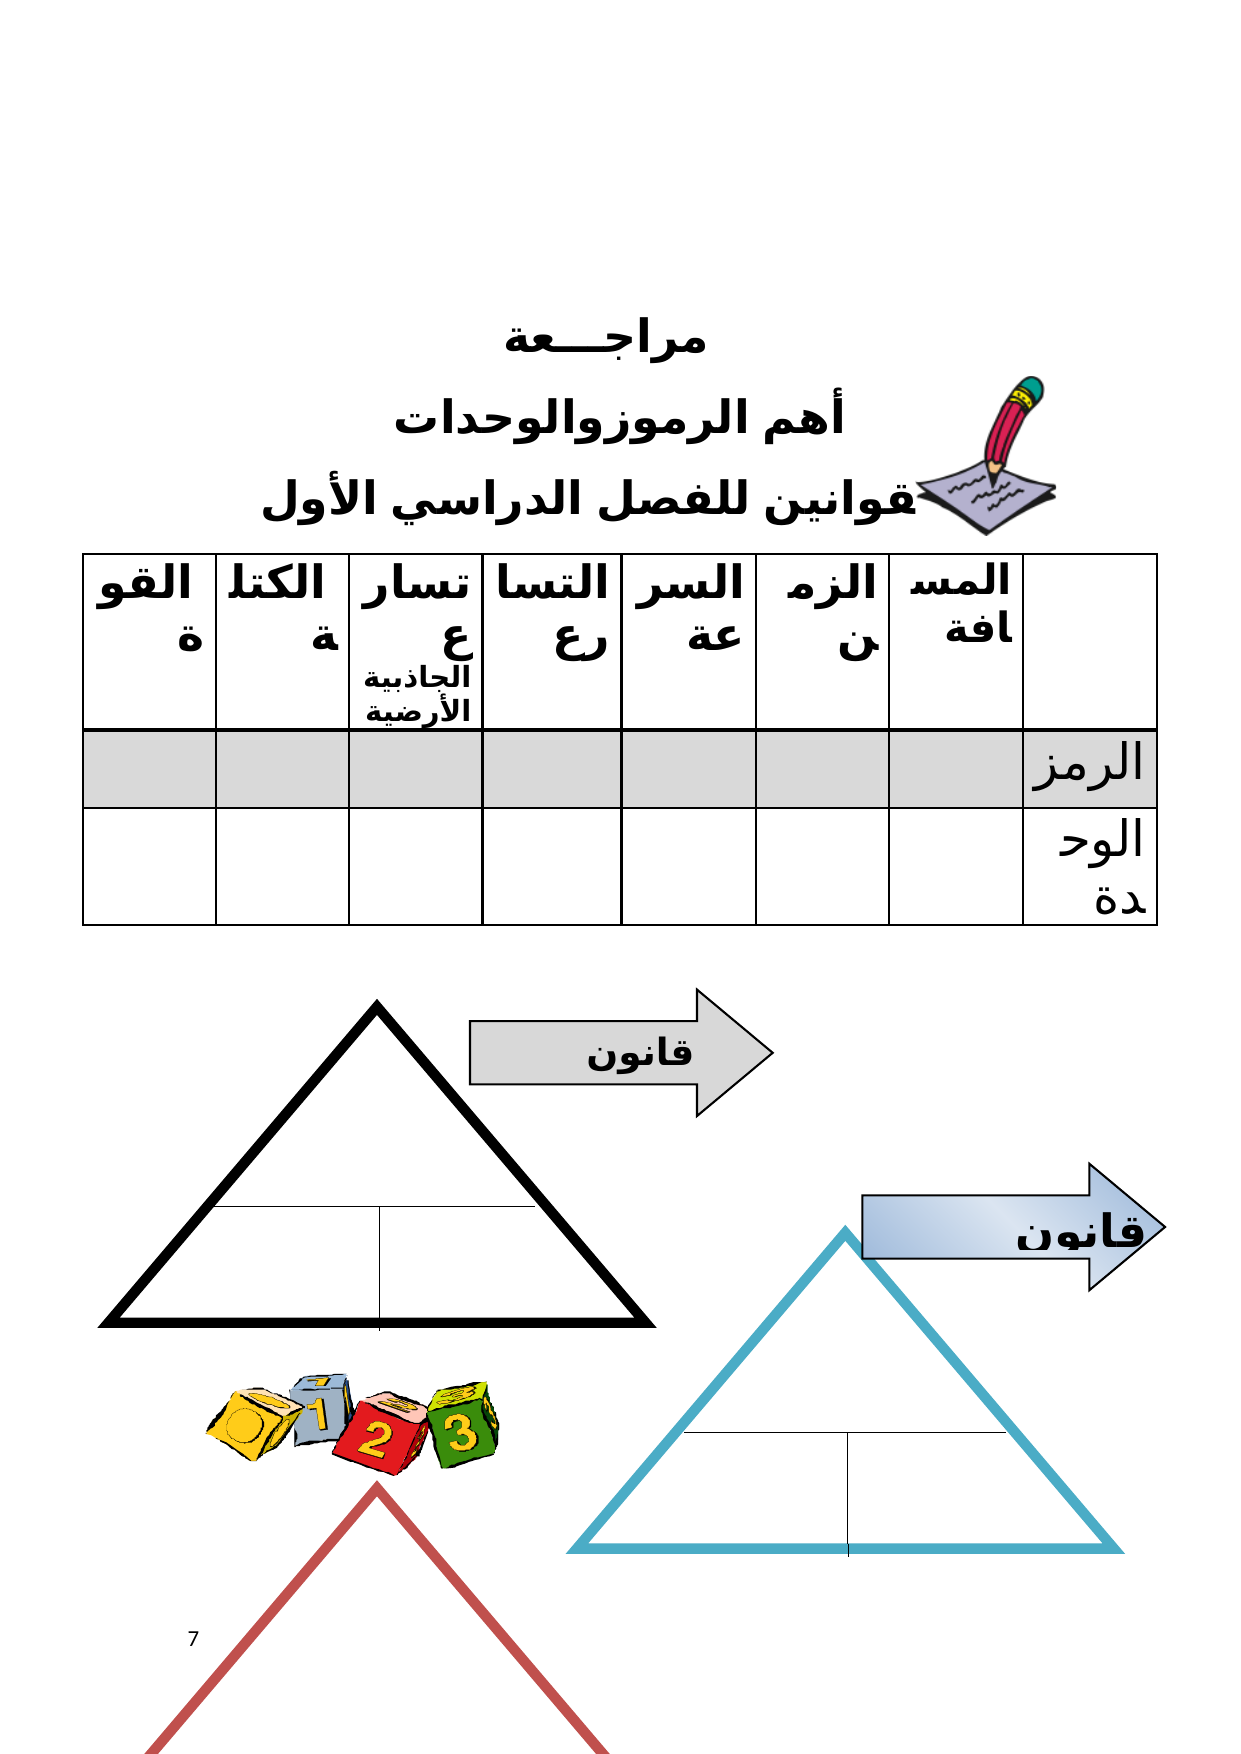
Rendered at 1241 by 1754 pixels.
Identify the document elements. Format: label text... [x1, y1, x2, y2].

text والقوانين للفصل الدراسي الأول [187, 472, 915, 524]
table_header الزمن [757, 555, 888, 728]
table_cell [890, 732, 1022, 807]
text أهم الرموزوالوحدات [187, 390, 915, 443]
table_cell [350, 809, 481, 924]
table_cell [217, 809, 348, 924]
text مراجـــعة [187, 309, 1053, 362]
table_cell [623, 809, 755, 924]
table_header السرعة [623, 555, 755, 728]
table_cell [890, 809, 1022, 924]
table_cell الرمز [1024, 732, 1156, 807]
table_cell [84, 809, 215, 924]
table_cell [623, 732, 755, 807]
table_cell [217, 732, 348, 807]
table_header تسارع الجاذبية الأرضية [350, 555, 481, 728]
table_header القوة [84, 555, 215, 728]
table_cell [484, 732, 620, 807]
table_header المسافة [890, 555, 1022, 728]
table_header [1024, 555, 1156, 728]
table_cell [757, 732, 888, 807]
table_header الكتلة [217, 555, 348, 728]
table_cell [350, 732, 481, 807]
table_header التسارع [484, 555, 620, 728]
table_cell [84, 732, 215, 807]
table_cell [484, 809, 620, 924]
table_cell الوحدة [1024, 809, 1156, 924]
table_cell [757, 809, 888, 924]
